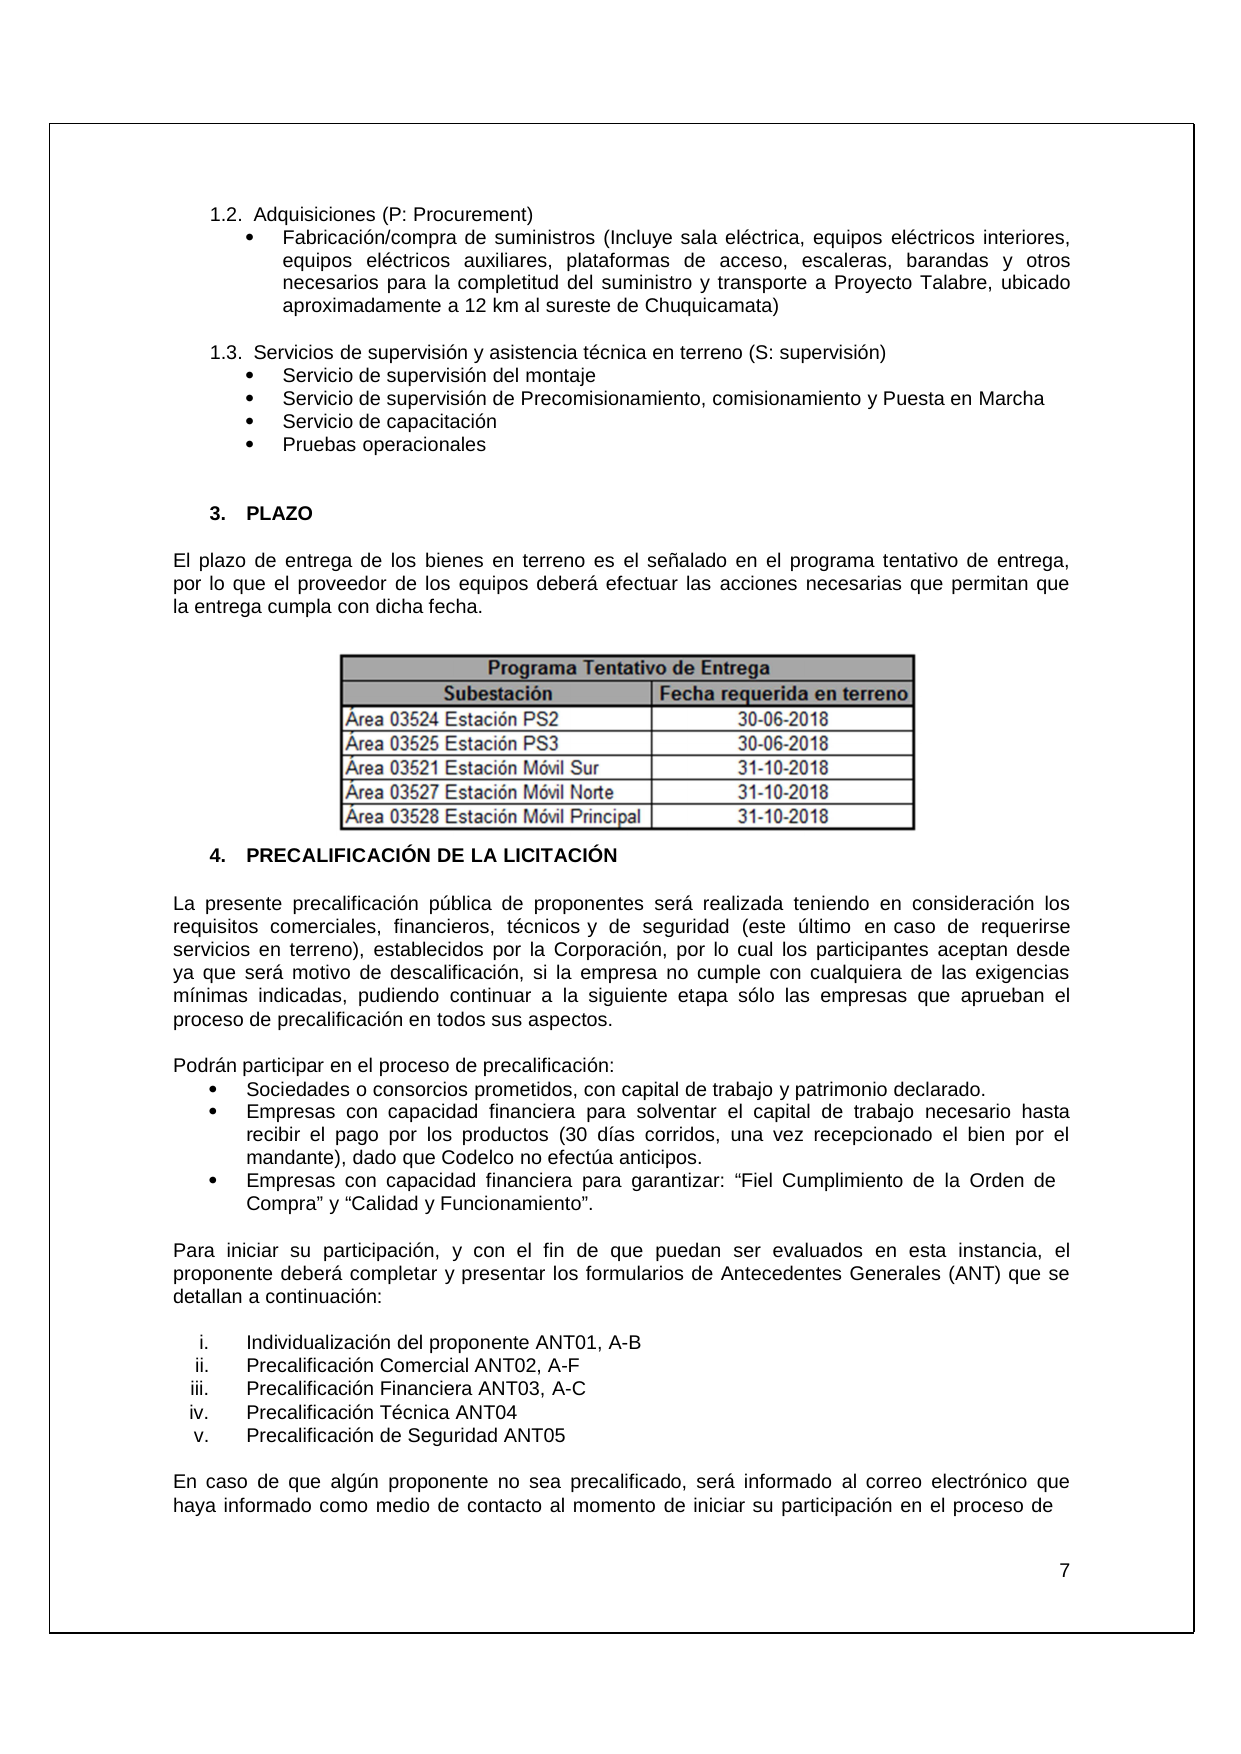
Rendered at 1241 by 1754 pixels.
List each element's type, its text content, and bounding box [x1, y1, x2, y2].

list Empresas con capacidad financiera para solventar el capital de trabajo necesario hasta recibir el pago por los productos (30 días corridos, una vez recepcionado el bien por el mandante), dado que Codelco no efectúa anticipos. [209, 1100, 1070, 1169]
picture [336, 650, 922, 836]
list Precalificación de Seguridad ANT05 [194, 1424, 1082, 1447]
subtitle PRECALIFICACIÓN DE LA LICITACIÓN [209, 844, 1082, 867]
list Precalificación Técnica ANT04 [189, 1401, 1082, 1423]
list Adquisiciones (P: Procurement) [209, 202, 1082, 225]
text En caso de que algún proponente no sea precalificado, será informado al correo electrónico que haya informado como medio de contacto al momento de iniciar su participación en el proceso de [173, 1470, 1070, 1516]
list Fabricación/compra de suministros (Incluye sala eléctrica, equipos eléctricos interiores, equipos eléctricos auxiliares, plataformas de acceso, escaleras, barandas y otros necesarios para la completitud del suministro y transporte a Proyecto Talabre, ubicado aproximadamente a 12 km al sureste de Chuquicamata) [246, 226, 1070, 317]
list Precalificación Comercial ANT02, A-F [195, 1354, 1082, 1377]
subtitle PLAZO [209, 502, 1082, 524]
list Individualización del proponente ANT01, A-B [199, 1331, 1082, 1354]
list Sociedades o consorcios prometidos, con capital de trabajo y patrimonio declarado. [209, 1077, 1082, 1100]
text El plazo de entrega de los bienes en terreno es el señalado en el programa tentativo de entrega, por lo que el proveedor de los equipos deberá efectuar las acciones necesarias que permitan que la entrega cumpla con dicha fecha. [173, 549, 1070, 618]
list Servicio de supervisión del montaje [246, 364, 1082, 387]
list Servicio de capacitación [246, 410, 1082, 433]
list Servicio de supervisión de Precomisionamiento, comisionamiento y Puesta en Marcha [246, 387, 1082, 410]
list Servicios de supervisión y asistencia técnica en terreno (S: supervisión) [209, 341, 1082, 363]
text Podrán participar en el proceso de precalificación: [173, 1054, 617, 1077]
text Para iniciar su participación, y con el fin de que puedan ser evaluados en esta instancia, el proponente deberá completar y presentar los formularios de Antecedentes Generales (ANT) que se detallan a continuación: [173, 1238, 1070, 1307]
text La presente precalificación pública de proponentes será realizada teniendo en consideración los requisitos comerciales, financieros, técnicos y de seguridad (este último en caso de requerirse servicios en terreno), establecidos por la Corporación, por lo cual los participantes aceptan desde ya que será motivo de descalificación, si la empresa no cumple con cualquiera de las exigencias mínimas indicadas, pudiendo continuar a la siguiente etapa sólo las empresas que aprueban el proceso de precalificación en todos sus aspectos. [173, 892, 1070, 1030]
list Precalificación Financiera ANT03, A-C [190, 1377, 1082, 1400]
list Empresas con capacidad financiera para garantizar: “Fiel Cumplimiento de la Orden de Compra” y “Calidad y Funcionamiento”. [209, 1169, 1059, 1215]
list Pruebas operacionales [246, 433, 1082, 456]
